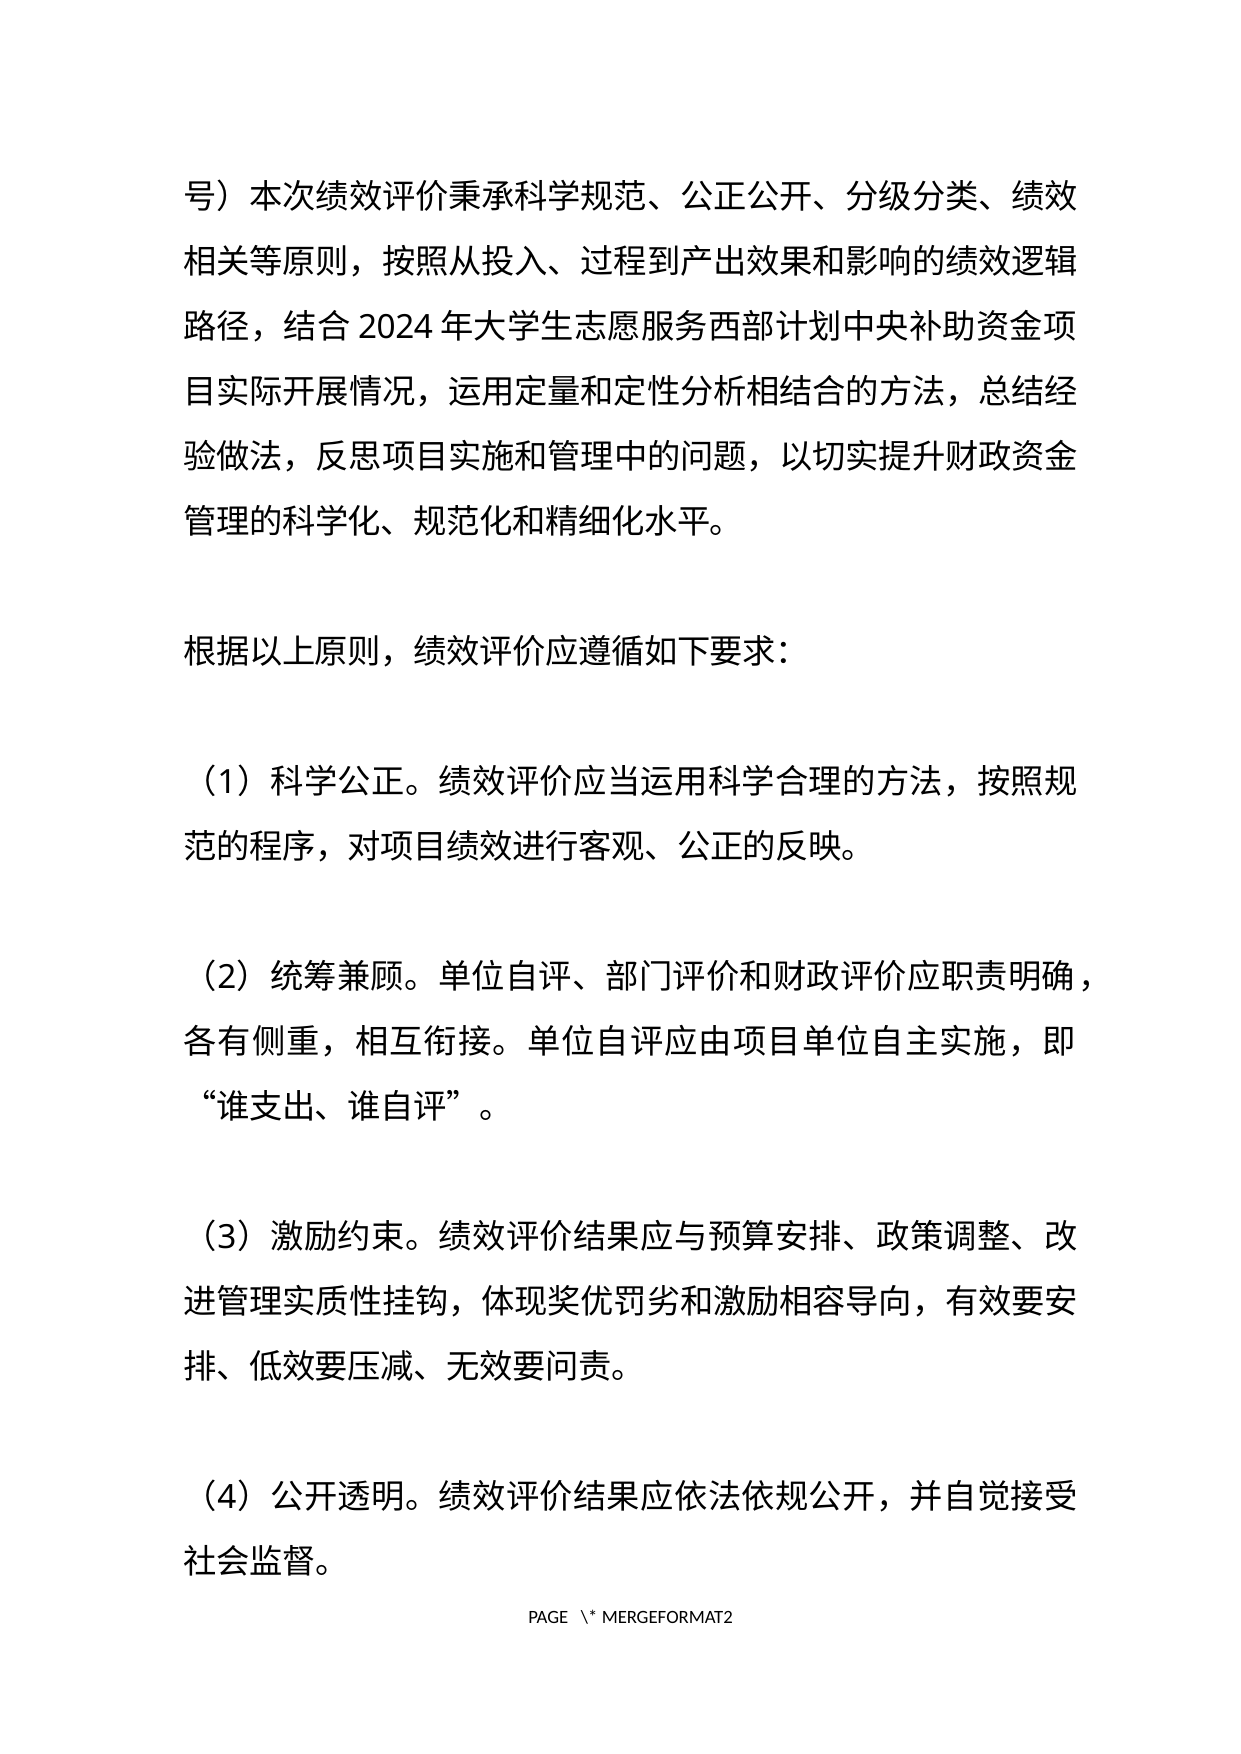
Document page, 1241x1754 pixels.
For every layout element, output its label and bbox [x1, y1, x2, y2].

text [183, 162, 1078, 1592]
